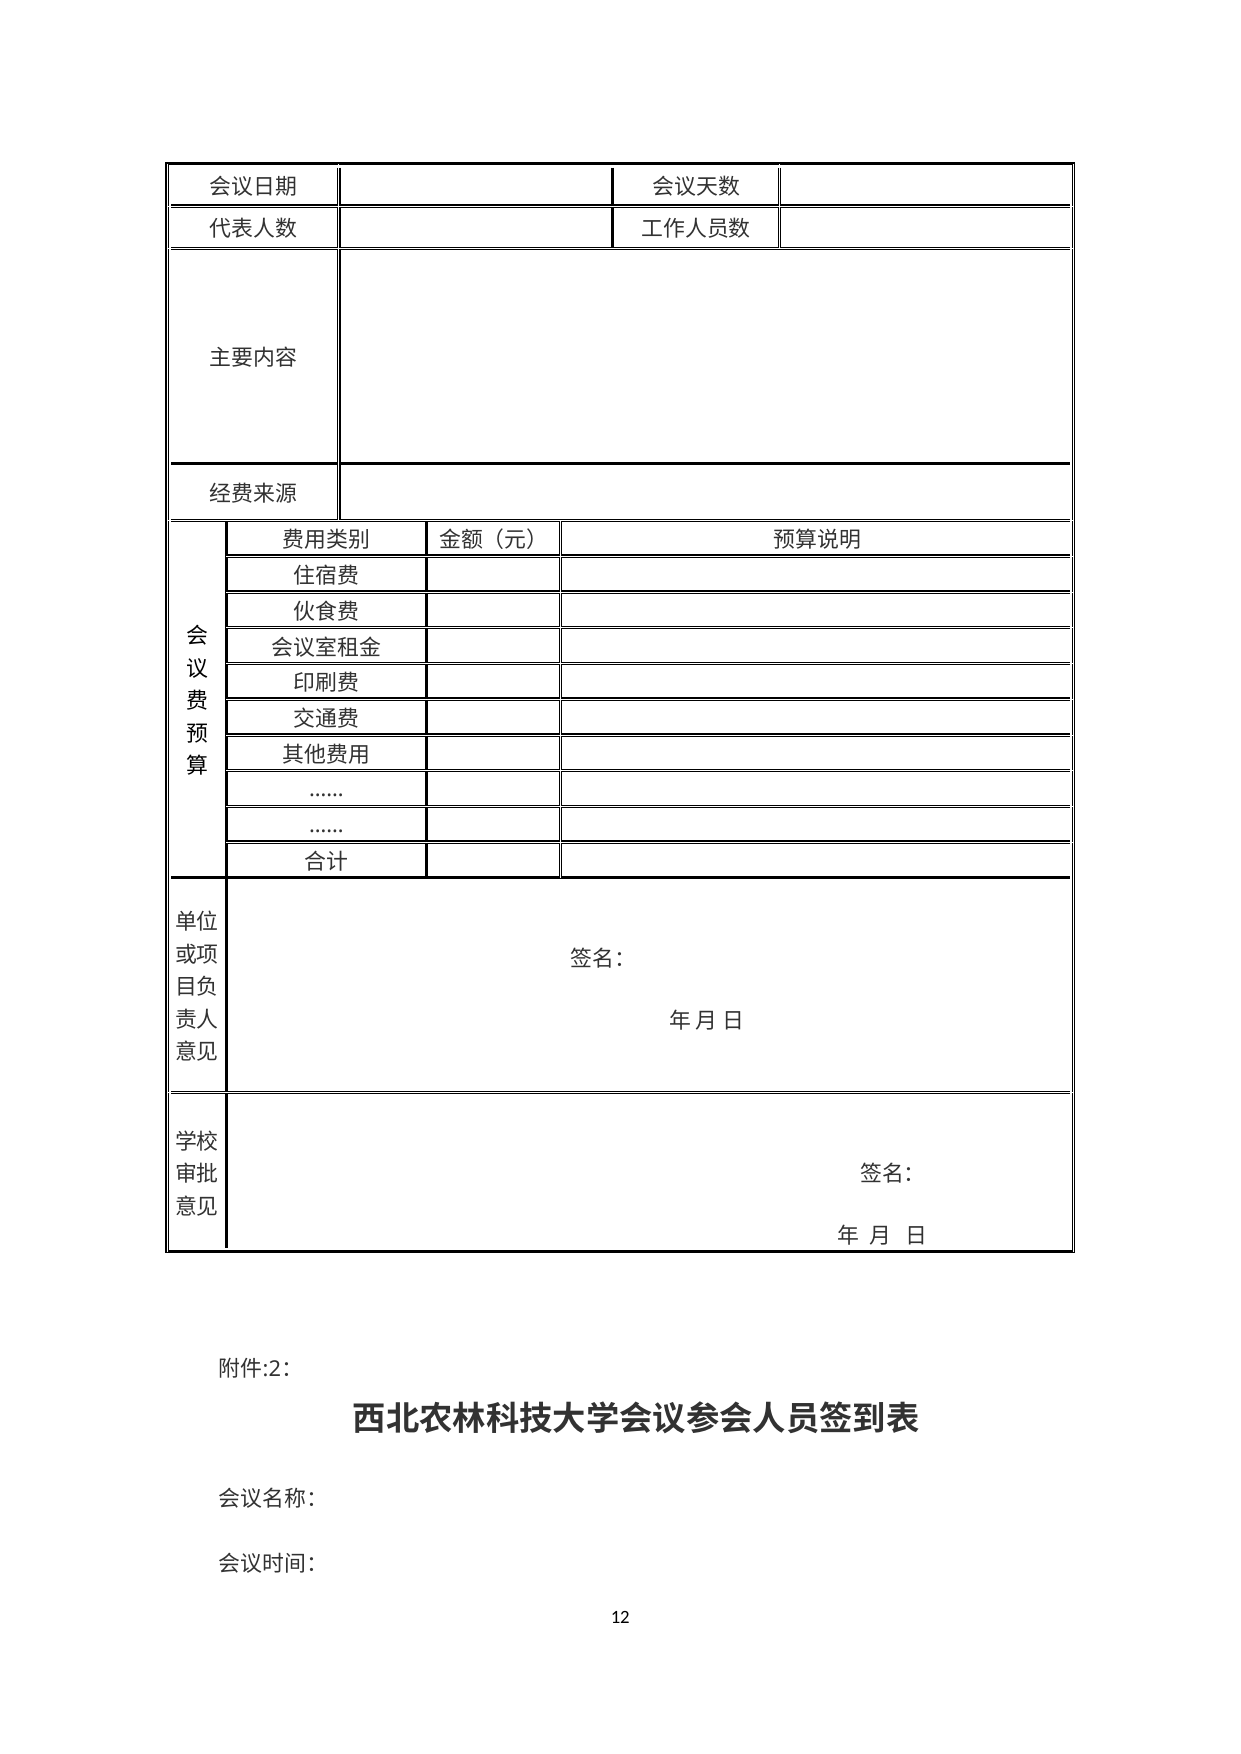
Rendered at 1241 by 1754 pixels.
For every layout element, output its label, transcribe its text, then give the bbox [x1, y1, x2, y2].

table_cell …… [228, 808, 425, 840]
table_cell [562, 840, 1072, 876]
table_cell [562, 733, 1072, 769]
table_cell …… [228, 772, 425, 804]
table_cell 住宿费 [228, 558, 425, 590]
text 附件:2： [219, 1351, 1053, 1383]
table_cell 签名： 年 月 日 [226, 1091, 1073, 1250]
table_cell [781, 204, 1072, 246]
table_cell 学校审批意见 [167, 1091, 226, 1250]
table_cell 合计 [228, 844, 425, 876]
table_cell [562, 590, 1072, 626]
text 西北农林科技大学会议参会人员签到表 [219, 1383, 1053, 1448]
table_cell [562, 554, 1072, 590]
table_cell [428, 808, 559, 840]
table_cell 金额（元） [428, 522, 559, 554]
table_cell 签名： 年 月 日 [228, 876, 1072, 1091]
table_cell [561, 626, 1073, 662]
table_cell [561, 662, 1073, 697]
table_cell 其他费用 [228, 737, 425, 769]
table_cell 伙食费 [228, 594, 425, 626]
table_cell 费用类别 [228, 522, 425, 554]
table_cell 主要内容 [169, 246, 337, 462]
table_cell 代表人数 [169, 204, 337, 246]
text 会议名称： [219, 1481, 1053, 1513]
table_cell 交通费 [228, 701, 425, 733]
table_cell [561, 769, 1073, 804]
table_cell [428, 844, 559, 876]
table_cell [341, 208, 611, 246]
table_cell 会议天数 [612, 165, 779, 204]
table_cell [339, 165, 612, 204]
table_cell 会议室租金 [228, 629, 425, 662]
table_cell [428, 701, 559, 733]
table_cell [428, 772, 559, 804]
table_cell [780, 165, 1072, 204]
table_cell [341, 462, 1072, 519]
text 会议时间： [219, 1546, 1053, 1578]
table_cell 预算说明 [561, 519, 1073, 554]
table_cell [562, 697, 1072, 733]
table_cell [341, 246, 1072, 462]
table_cell 工作人员数 [614, 208, 778, 246]
table_cell [562, 805, 1072, 840]
table_cell 经费来源 [169, 462, 337, 519]
table_cell 单位或项目负责人意见 [169, 876, 225, 1091]
table_cell [428, 629, 559, 662]
table_cell [428, 665, 559, 697]
table_cell 会议日期 [169, 164, 339, 204]
table_cell [428, 558, 559, 590]
table_cell [428, 737, 559, 769]
table_cell [428, 594, 559, 626]
table_cell 印刷费 [228, 665, 425, 697]
table_cell 会 议 费 预 算 [167, 519, 226, 876]
